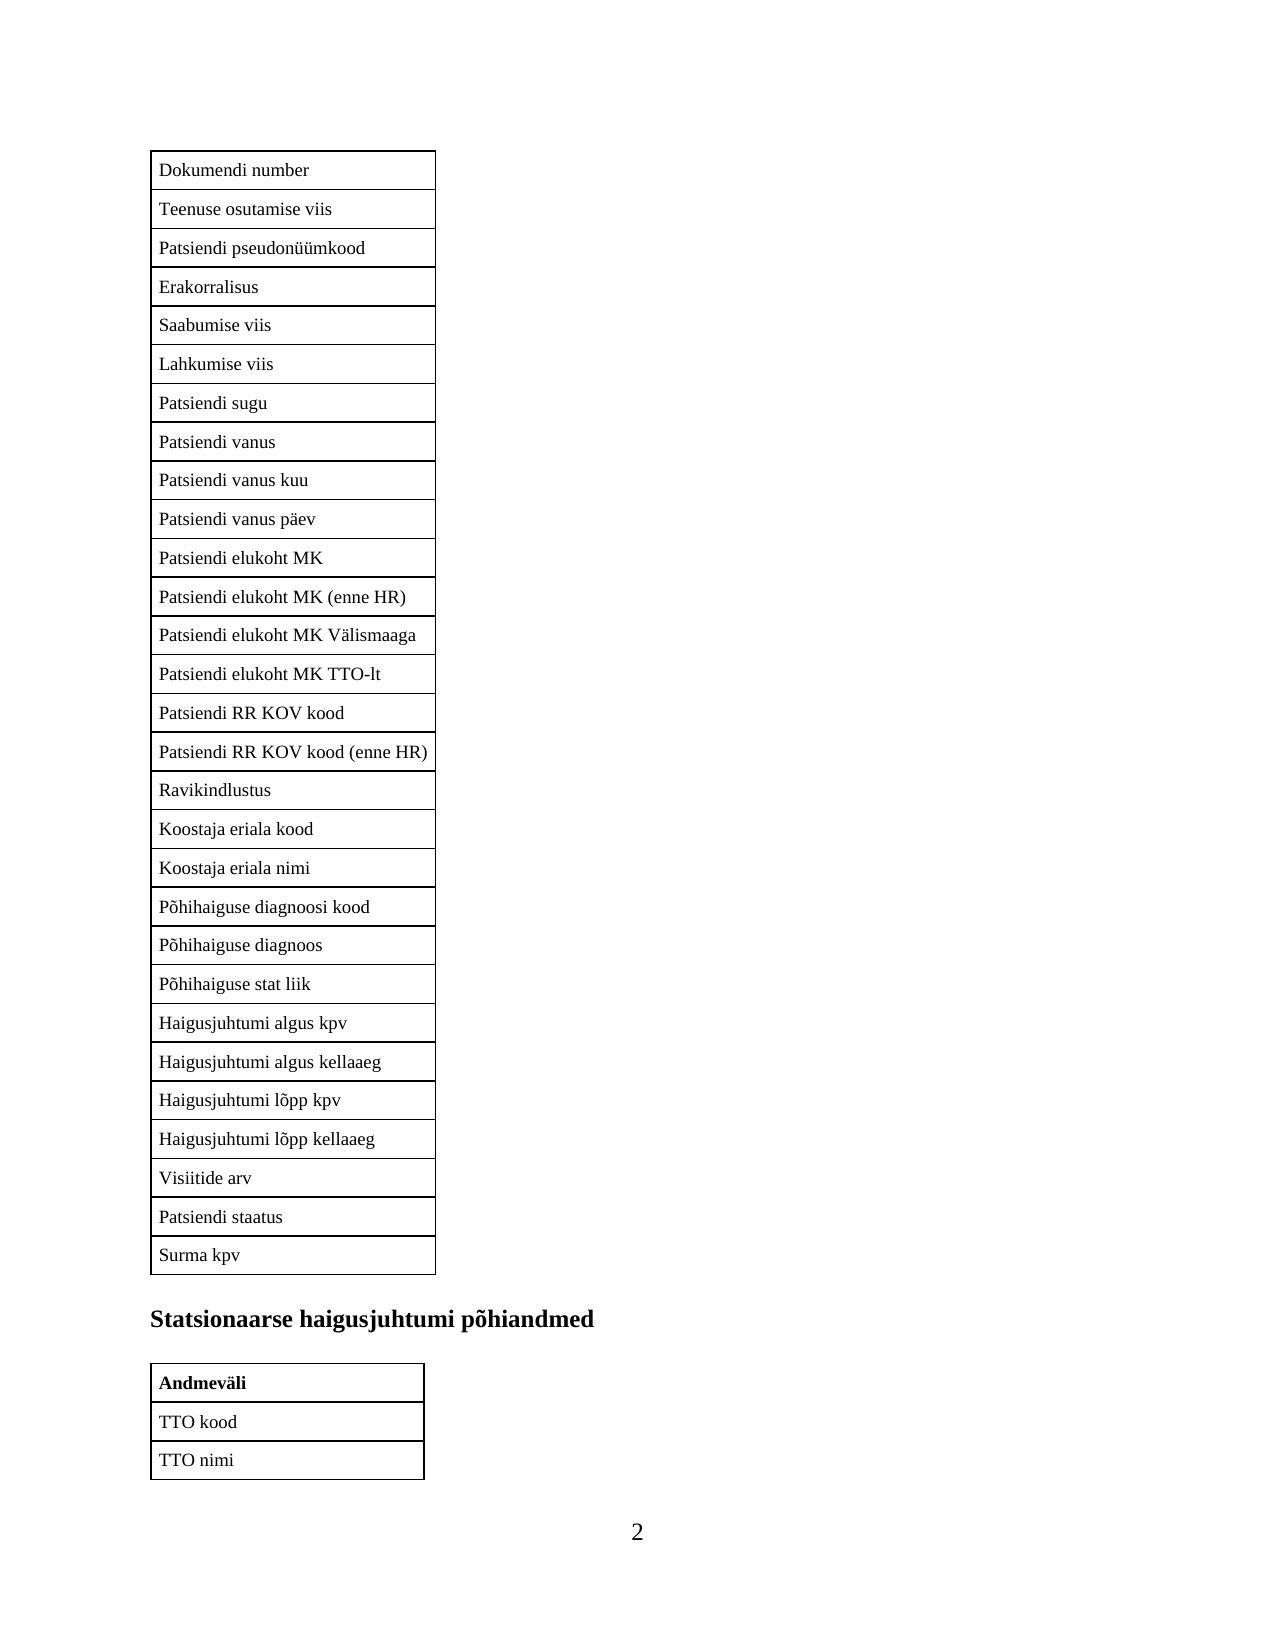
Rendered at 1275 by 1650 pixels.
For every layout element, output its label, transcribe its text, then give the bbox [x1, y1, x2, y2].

table_cell Dokumendi number [152, 152, 435, 189]
table_cell Ravikindlustus [152, 772, 435, 809]
table_cell Patsiendi elukoht MK Välismaaga [152, 617, 435, 654]
table_cell Patsiendi elukoht MK [152, 539, 435, 576]
table_cell Patsiendi vanus kuu [152, 462, 435, 499]
table_cell Teenuse osutamise viis [152, 190, 435, 227]
table_cell Põhihaiguse diagnoos [152, 927, 435, 964]
table_cell Patsiendi elukoht MK TTO-lt [152, 655, 435, 692]
table_cell Põhihaiguse diagnoosi kood [152, 888, 435, 925]
table_cell Visiitide arv [152, 1159, 435, 1196]
table_cell Patsiendi sugu [152, 384, 435, 421]
table_cell Patsiendi pseudonüümkood [152, 229, 435, 266]
table_cell Patsiendi staatus [152, 1198, 435, 1235]
table_cell Patsiendi vanus päev [152, 500, 435, 537]
table_cell Patsiendi elukoht MK (enne HR) [152, 578, 435, 615]
table_cell Haigusjuhtumi lõpp kpv [152, 1082, 435, 1119]
table_cell Haigusjuhtumi algus kpv [152, 1004, 435, 1041]
table_cell Patsiendi RR KOV kood [152, 694, 435, 731]
table_cell Saabumise viis [152, 307, 435, 344]
table_cell TTO nimi [152, 1442, 423, 1479]
table_cell Koostaja eriala nimi [152, 849, 435, 886]
table_cell Patsiendi RR KOV kood (enne HR) [152, 733, 435, 770]
subtitle Statsionaarse haigusjuhtumi põhiandmed [150, 1304, 1125, 1333]
table_cell Surma kpv [152, 1237, 435, 1274]
table_cell Patsiendi vanus [152, 423, 435, 460]
table_cell Haigusjuhtumi algus kellaaeg [152, 1043, 435, 1080]
table_cell Koostaja eriala kood [152, 810, 435, 847]
table_cell Haigusjuhtumi lõpp kellaaeg [152, 1120, 435, 1157]
table_cell Põhihaiguse stat liik [152, 965, 435, 1002]
table_cell Lahkumise viis [152, 345, 435, 382]
table_header Andmeväli [152, 1364, 423, 1401]
table_cell TTO kood [152, 1403, 423, 1440]
table_cell Erakorralisus [152, 268, 435, 305]
